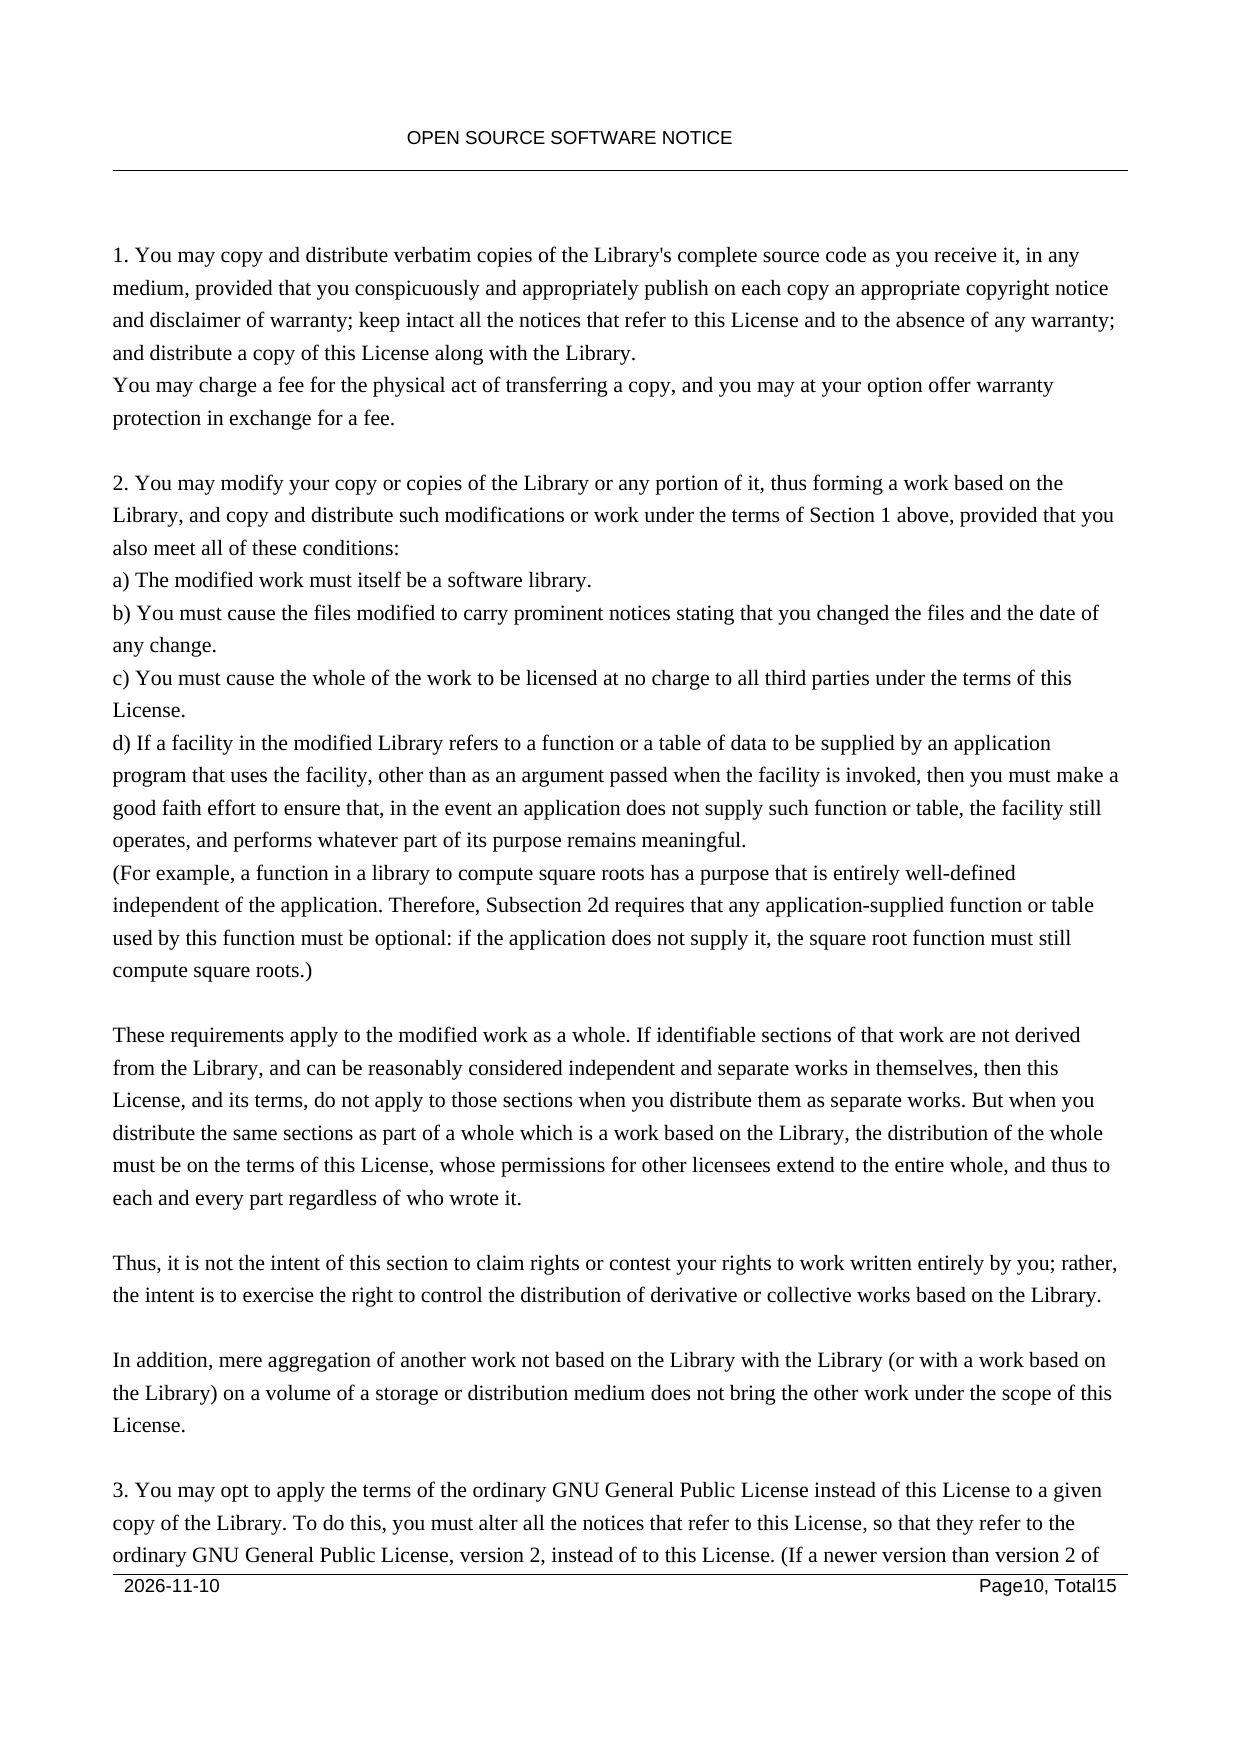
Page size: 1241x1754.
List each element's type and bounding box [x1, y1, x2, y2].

text [112, 206, 1128, 1571]
